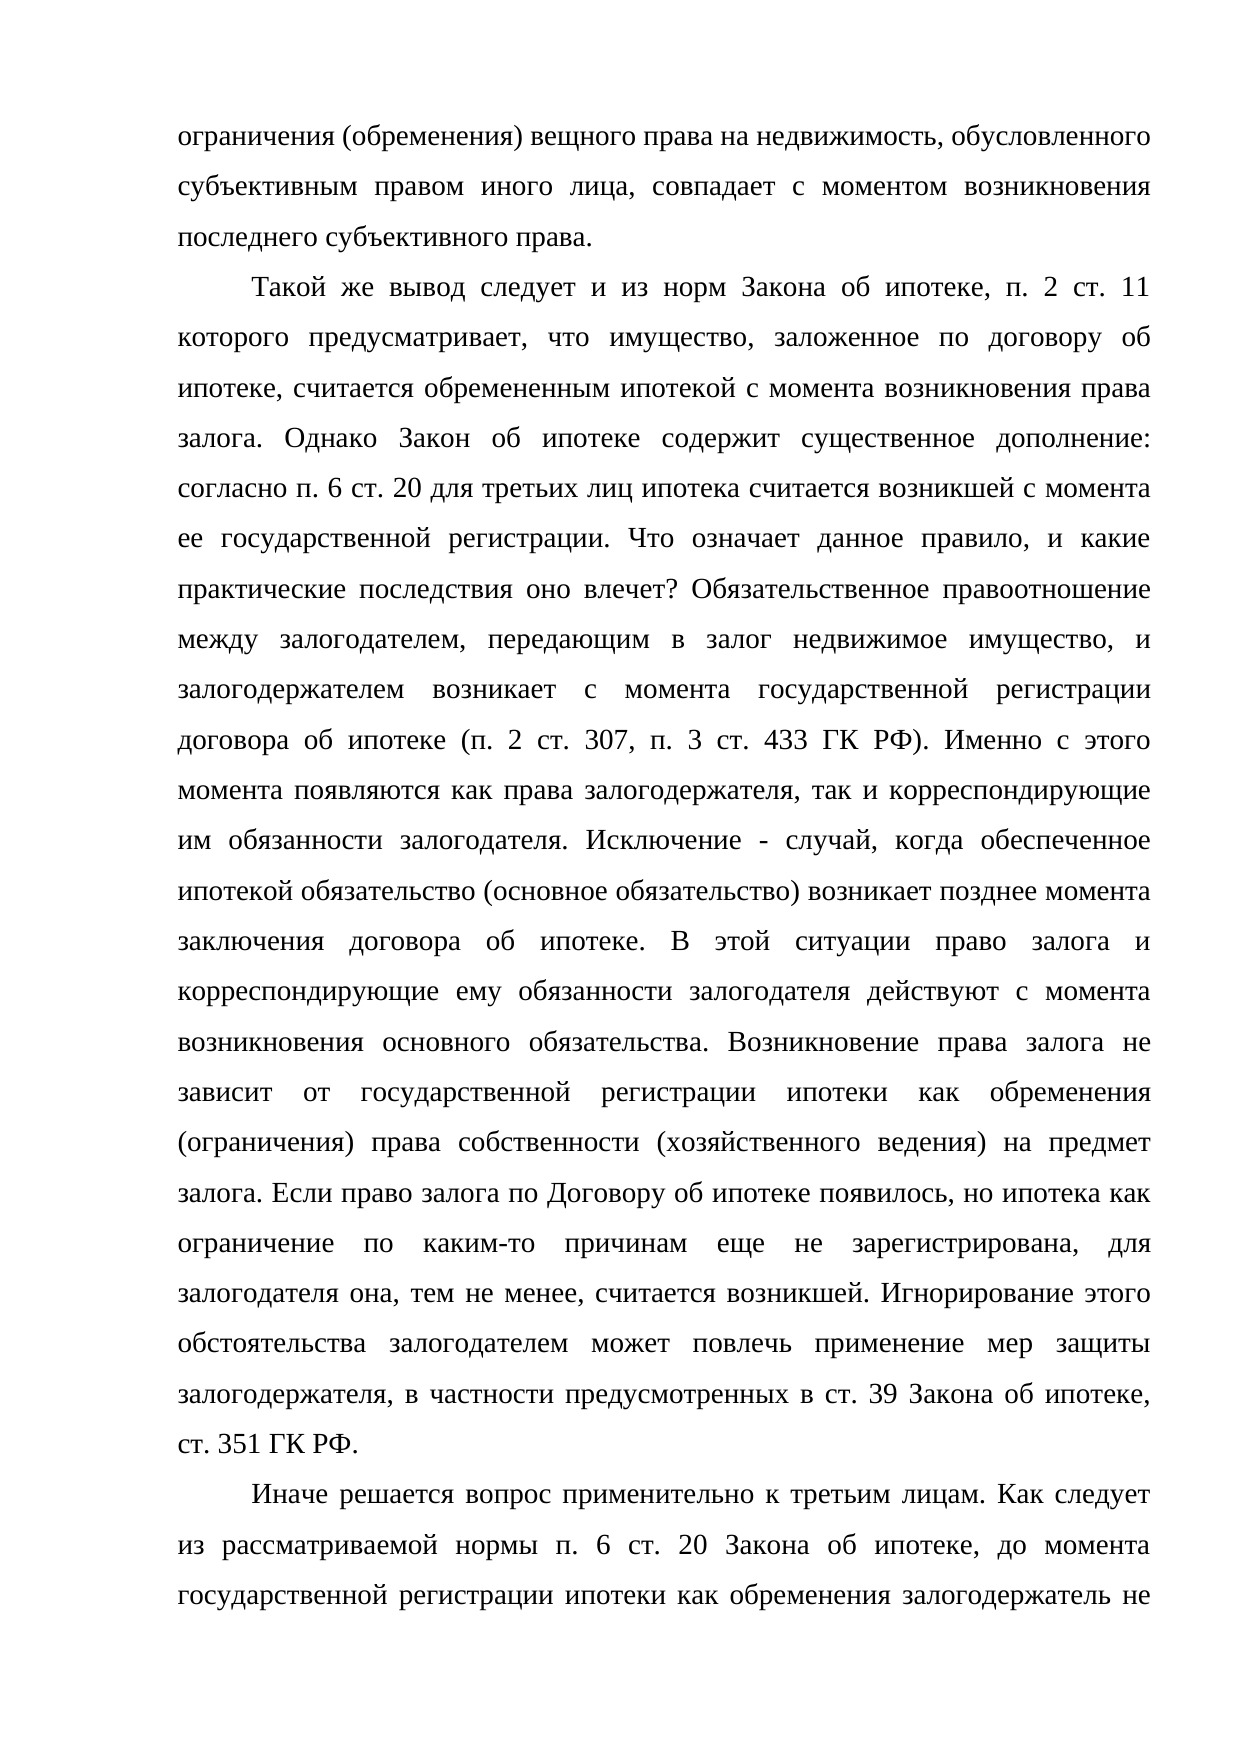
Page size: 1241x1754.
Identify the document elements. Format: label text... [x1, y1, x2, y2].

text Такой же вывод следует и из норм Закона об ипотеке, п. 2 ст. 11 которого предусматривает, что имущество, заложенное по договору об ипотеке, считается обремененным ипотекой с момента возникновения права залога. Однако Закон об ипотеке содержит существенное дополнение: согласно п. 6 ст. 20 для третьих лиц ипотека считается возникшей с момента ее государственной регистрации. Что означает данное правило, и какие практические последствия оно влечет? Обязательственное правоотношение между залогодателем, передающим в залог недвижимое имущество, и залогодержателем возникает с момента государственной регистрации договора об ипотеке (п. 2 ст. 307, п. 3 ст. 433 ГК РФ). Именно с этого момента появляются как права залогодержателя, так и корреспондирующие им обязанности залогодателя. Исключение - случай, когда обеспеченное ипотекой обязательство (основное обязательство) возникает позднее момента заключения договора об ипотеке. В этой ситуации право залога и корреспондирующие ему обязанности залогодателя действуют с момента возникновения основного обязательства. Возникновение права залога не зависит от государственной регистрации ипотеки как обременения (ограничения) права собственности (хозяйственного ведения) на предмет залога. Если право залога по Договору об ипотеке появилось, но ипотека как ограничение по каким-то причинам еще не зарегистрирована, для залогодателя она, тем не менее, считается возникшей. Игнорирование этого обстоятельства залогодателем может повлечь применение мер защиты залогодержателя, в частности предусмотренных в ст. 39 Закона об ипотеке, ст. 351 ГК РФ. [177, 269, 1152, 1460]
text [177, 1477, 1152, 1611]
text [177, 118, 1152, 252]
